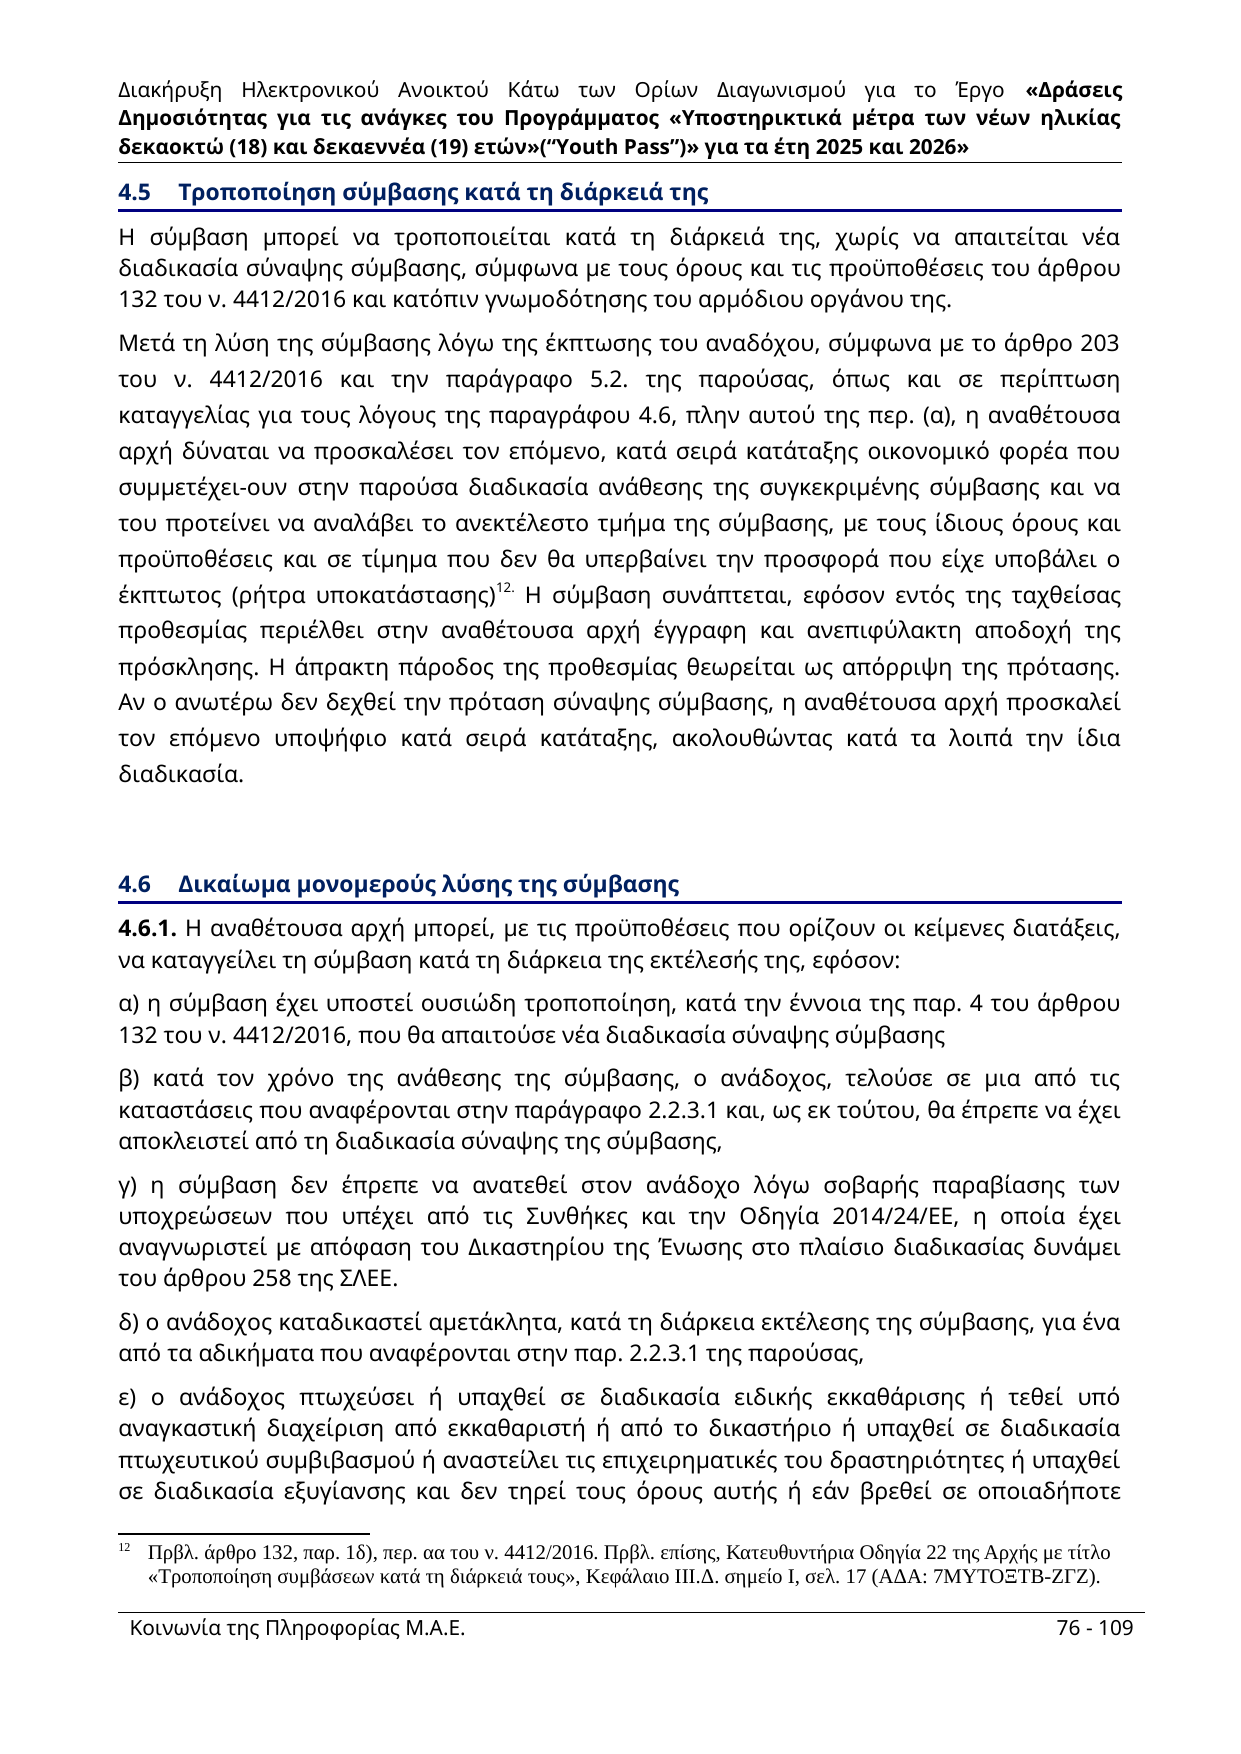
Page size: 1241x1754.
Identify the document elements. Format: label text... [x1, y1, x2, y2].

subtitle Δικαίωμα μονομερούς λύσης της σύμβασης [118, 868, 1122, 901]
text Η σύμβαση μπορεί να τροποποιείται κατά τη διάρκειά της, χωρίς να απαιτείται νέα διαδικασία σύναψης σύμβασης, σύμφωνα με τους όρους και τις προϋποθέσεις του άρθρου 132 του ν. 4412/2016 και κατόπιν γνωμοδότησης του αρμόδιου οργάνου της. [118, 221, 1122, 314]
text α) η σύμβαση έχει υποστεί ουσιώδη τροποποίηση, κατά την έννοια της παρ. 4 του άρθρου 132 του ν. 4412/2016, που θα απαιτούσε νέα διαδικασία σύναψης σύμβασης [118, 987, 1122, 1050]
text δ) ο ανάδοχος καταδικαστεί αμετάκλητα, κατά τη διάρκεια εκτέλεσης της σύμβασης, για ένα από τα αδικήματα που αναφέρονται στην παρ. 2.2.3.1 της παρούσας, [118, 1306, 1122, 1369]
text β) κατά τον χρόνο της ανάθεσης της σύμβασης, ο ανάδοχος, τελούσε σε μια από τις καταστάσεις που αναφέρονται στην παράγραφο 2.2.3.1 και, ως εκ τούτου, θα έπρεπε να έχει αποκλειστεί από τη διαδικασία σύναψης της σύμβασης, [118, 1062, 1122, 1156]
text γ) η σύμβαση δεν έπρεπε να ανατεθεί στον ανάδοχο λόγω σοβαρής παραβίασης των υποχρεώσεων που υπέχει από τις Συνθήκες και την Οδηγία 2014/24/ΕΕ, η οποία έχει αναγνωριστεί με απόφαση του Δικαστηρίου της Ένωσης στο πλαίσιο διαδικασίας δυνάμει του άρθρου 258 της ΣΛΕΕ. [118, 1169, 1122, 1294]
text 4.6.1. Η αναθέτουσα αρχή μπορεί, με τις προϋποθέσεις που ορίζουν οι κείμενες διατάξεις, να καταγγείλει τη σύμβαση κατά τη διάρκεια της εκτέλεσής της, εφόσον: [118, 912, 1122, 975]
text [118, 1381, 1122, 1506]
subtitle Τροποποίηση σύμβασης κατά τη διάρκειά της [118, 176, 1122, 209]
text Μετά τη λύση της σύμβασης λόγω της έκπτωσης του αναδόχου, σύμφωνα με το άρθρο 203 του ν. 4412/2016 και την παράγραφο 5.2. της παρούσας, όπως και σε περίπτωση καταγγελίας για τους λόγους της παραγράφου 4.6, πλην αυτού της περ. (α), η αναθέτουσα αρχή δύναται να προσκαλέσει τον επόμενο, κατά σειρά κατάταξης οικονομικό φορέα που συμμετέχει-ουν στην παρούσα διαδικασία ανάθεσης της συγκεκριμένης σύμβασης και να του προτείνει να αναλάβει το ανεκτέλεστο τμήμα της σύμβασης, με τους ίδιους όρους και προϋποθέσεις και σε τίμημα που δεν θα υπερβαίνει την προσφορά που είχε υποβάλει ο έκπτωτος (ρήτρα υποκατάστασης). Η σύμβαση συνάπτεται, εφόσον εντός της ταχθείσας προθεσμίας περιέλθει στην αναθέτουσα αρχή έγγραφη και ανεπιφύλακτη αποδοχή της πρόσκλησης. Η άπρακτη πάροδος της προθεσμίας θεωρείται ως απόρριψη της πρότασης. Αν ο ανωτέρω δεν δεχθεί την πρόταση σύναψης σύμβασης, η αναθέτουσα αρχή προσκαλεί τον επόμενο υποψήφιο κατά σειρά κατάταξης, ακολουθώντας κατά τα λοιπά την ίδια διαδικασία. [118, 327, 1122, 789]
